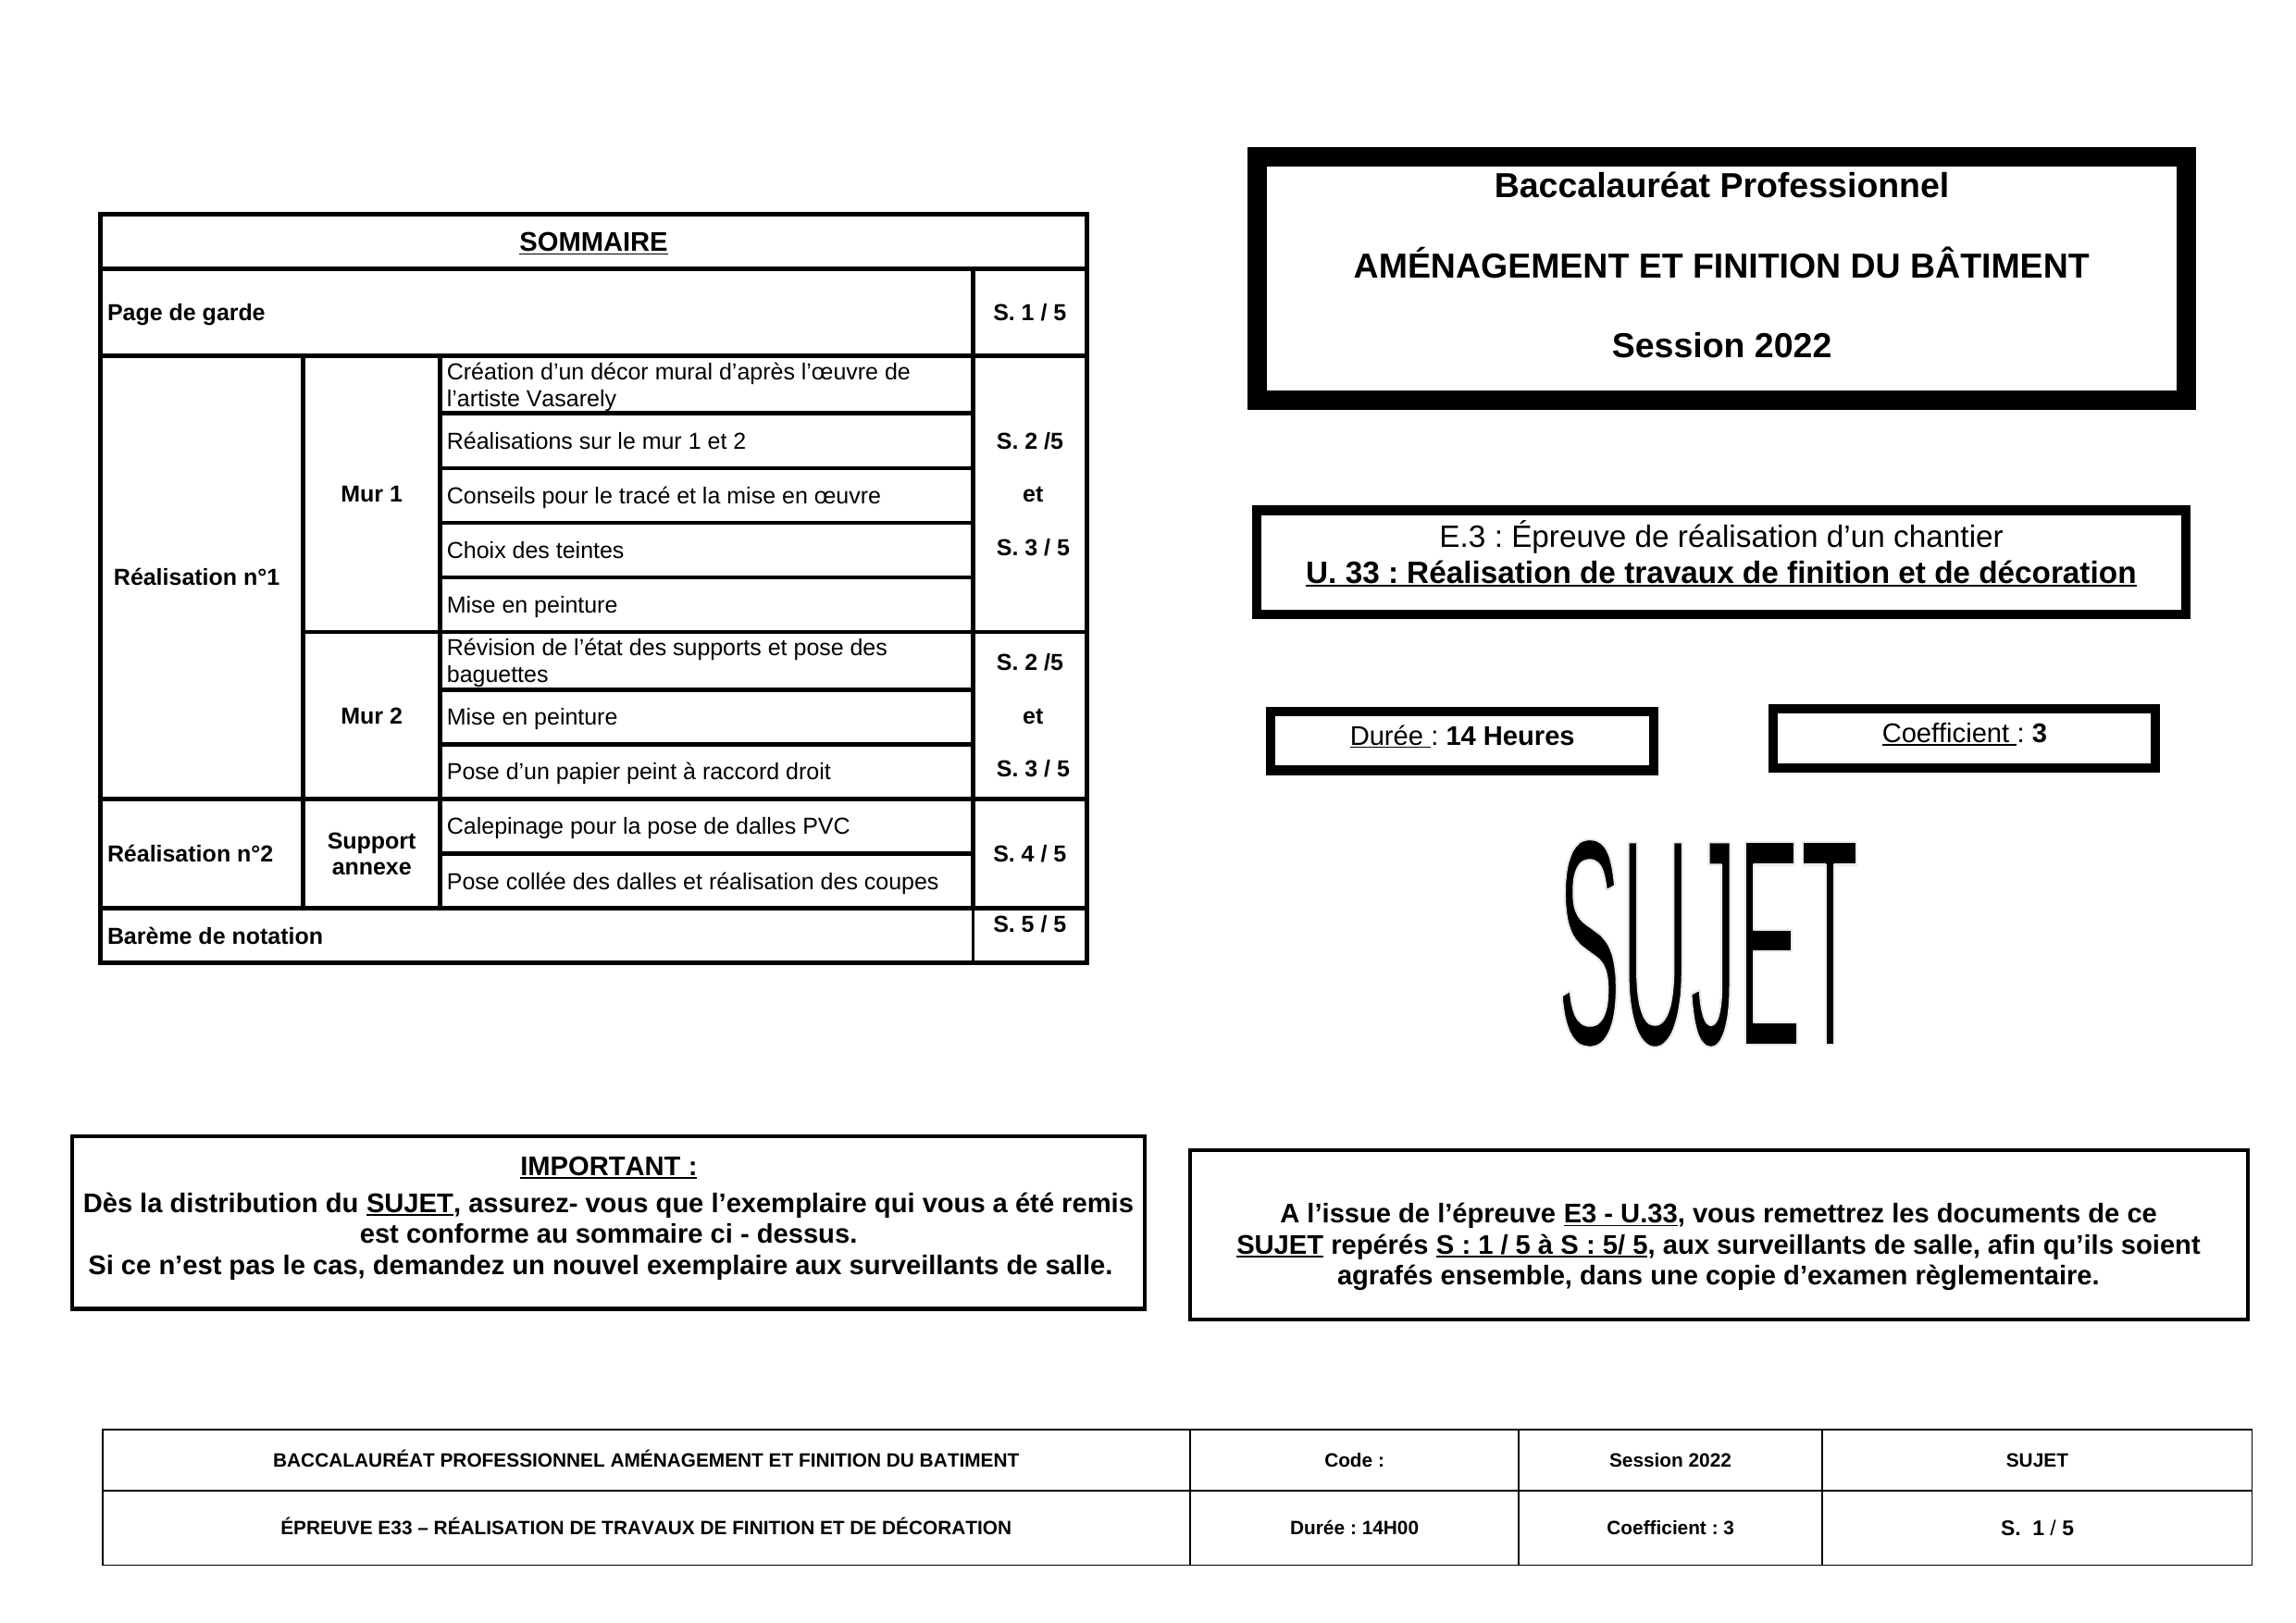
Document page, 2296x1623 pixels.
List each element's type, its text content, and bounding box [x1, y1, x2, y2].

table_cell Page de garde [103, 271, 971, 353]
table_cell Mur 2 [305, 634, 438, 797]
table_cell S. 4 / 5 [975, 801, 1085, 906]
table_cell Réalisation n°2 [103, 801, 301, 906]
table_header SOMMAIRE [103, 217, 1085, 266]
table_cell S. 1 / 5 [975, 271, 1085, 353]
table_cell Création d’un décor mural d’après l’œuvre de l’artiste Vasarely [442, 358, 971, 411]
table_cell Mur 1 [305, 358, 438, 630]
table_cell S. 2 /5 et S. 3 / 5 [975, 358, 1085, 630]
table_cell Pose d’un papier peint à raccord droit [442, 747, 971, 797]
table_cell Choix des teintes [442, 525, 971, 576]
table_cell Conseils pour le tracé et la mise en œuvre [442, 470, 971, 520]
table_cell Réalisations sur le mur 1 et 2 [442, 415, 971, 465]
table_cell Mise en peinture [442, 579, 971, 630]
table_cell Réalisation n°1 [103, 358, 301, 797]
table_cell S. 2 /5 et S. 3 / 5 [975, 634, 1085, 797]
table_cell S. 5 / 5 [974, 911, 1085, 960]
table_cell Pose collée des dalles et réalisation des coupes [442, 856, 971, 906]
table_cell Support annexe [305, 801, 438, 906]
table_cell Calepinage pour la pose de dalles PVC [442, 801, 971, 851]
table_cell Mise en peinture [442, 692, 971, 742]
table_cell Barème de notation [103, 911, 972, 960]
table_cell Révision de l’état des supports et pose des baguettes [442, 634, 971, 688]
